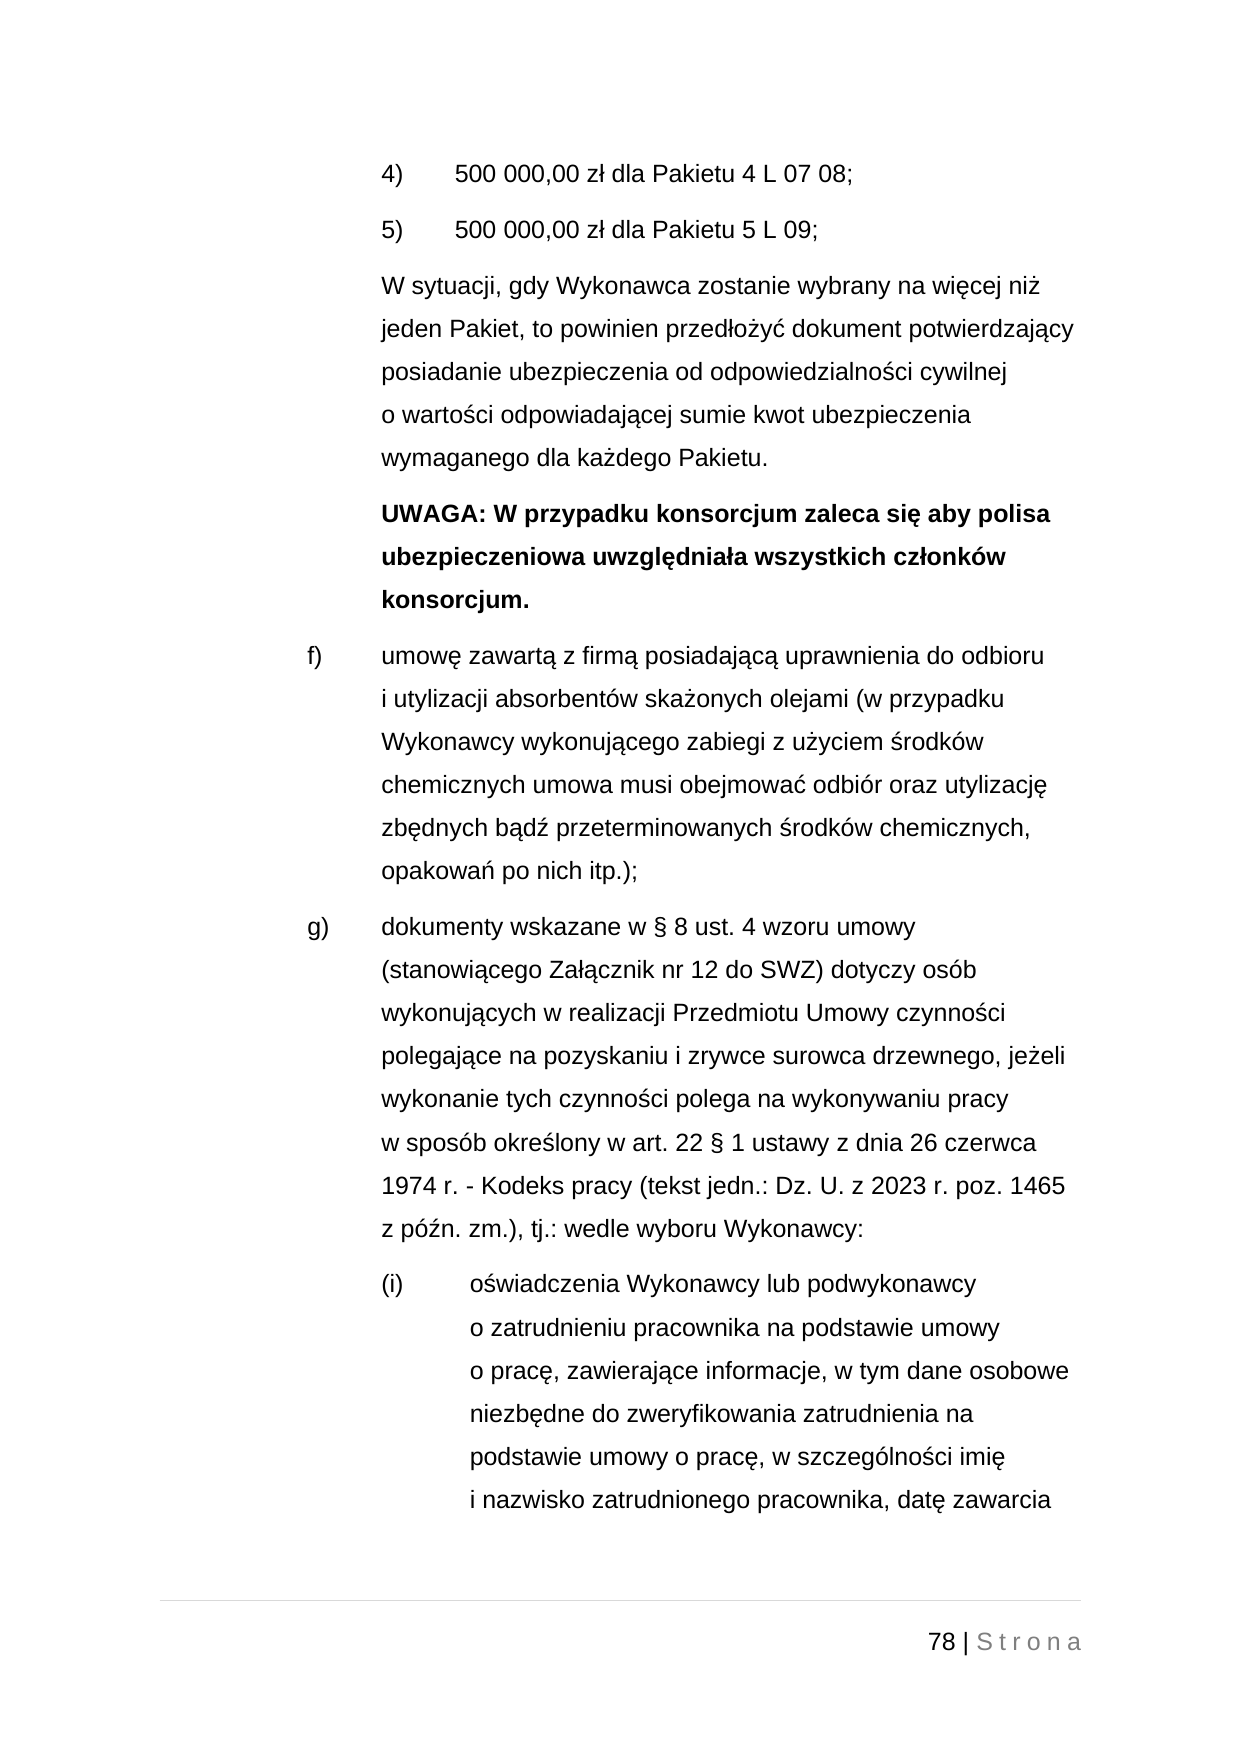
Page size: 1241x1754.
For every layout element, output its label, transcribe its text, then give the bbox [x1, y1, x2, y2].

text 4) 500 000,00 zł dla Pakietu 4 L 07 08; [381, 159, 1081, 188]
text UWAGA: W przypadku konsorcjum zaleca się aby polisa ubezpieczeniowa uwzględniała wszystkich członków konsorcjum. [381, 499, 1081, 614]
text 5) 500 000,00 zł dla Pakietu 5 L 09; [381, 215, 1081, 244]
text f) umowę zawartą z firmą posiadającą uprawnienia do odbioru i utylizacji absorbentów skażonych olejami (w przypadku Wykonawcy wykonującego zabiegi z użyciem środków chemicznych umowa musi obejmować odbiór oraz utylizację zbędnych bądź przeterminowanych środków chemicznych, opakowań po nich itp.); [307, 641, 1081, 885]
text W sytuacji, gdy Wykonawca zostanie wybrany na więcej niż jeden Pakiet, to powinien przedłożyć dokument potwierdzający posiadanie ubezpieczenia od odpowiedzialności cywilnej o wartości odpowiadającej sumie kwot ubezpieczenia wymaganego dla każdego Pakietu. [381, 271, 1081, 472]
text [381, 1269, 1081, 1514]
text g) dokumenty wskazane w § 8 ust. 4 wzoru umowy (stanowiącego Załącznik nr 12 do SWZ) dotyczy osób wykonujących w realizacji Przedmiotu Umowy czynności polegające na pozyskaniu i zrywce surowca drzewnego, jeżeli wykonanie tych czynności polega na wykonywaniu pracy w sposób określony w art. 22 § 1 ustawy z dnia 26 czerwca 1974 r. - Kodeks pracy (tekst jedn.: Dz. U. z 2023 r. poz. 1465 z późn. zm.), tj.: wedle wyboru Wykonawcy: [307, 912, 1081, 1243]
